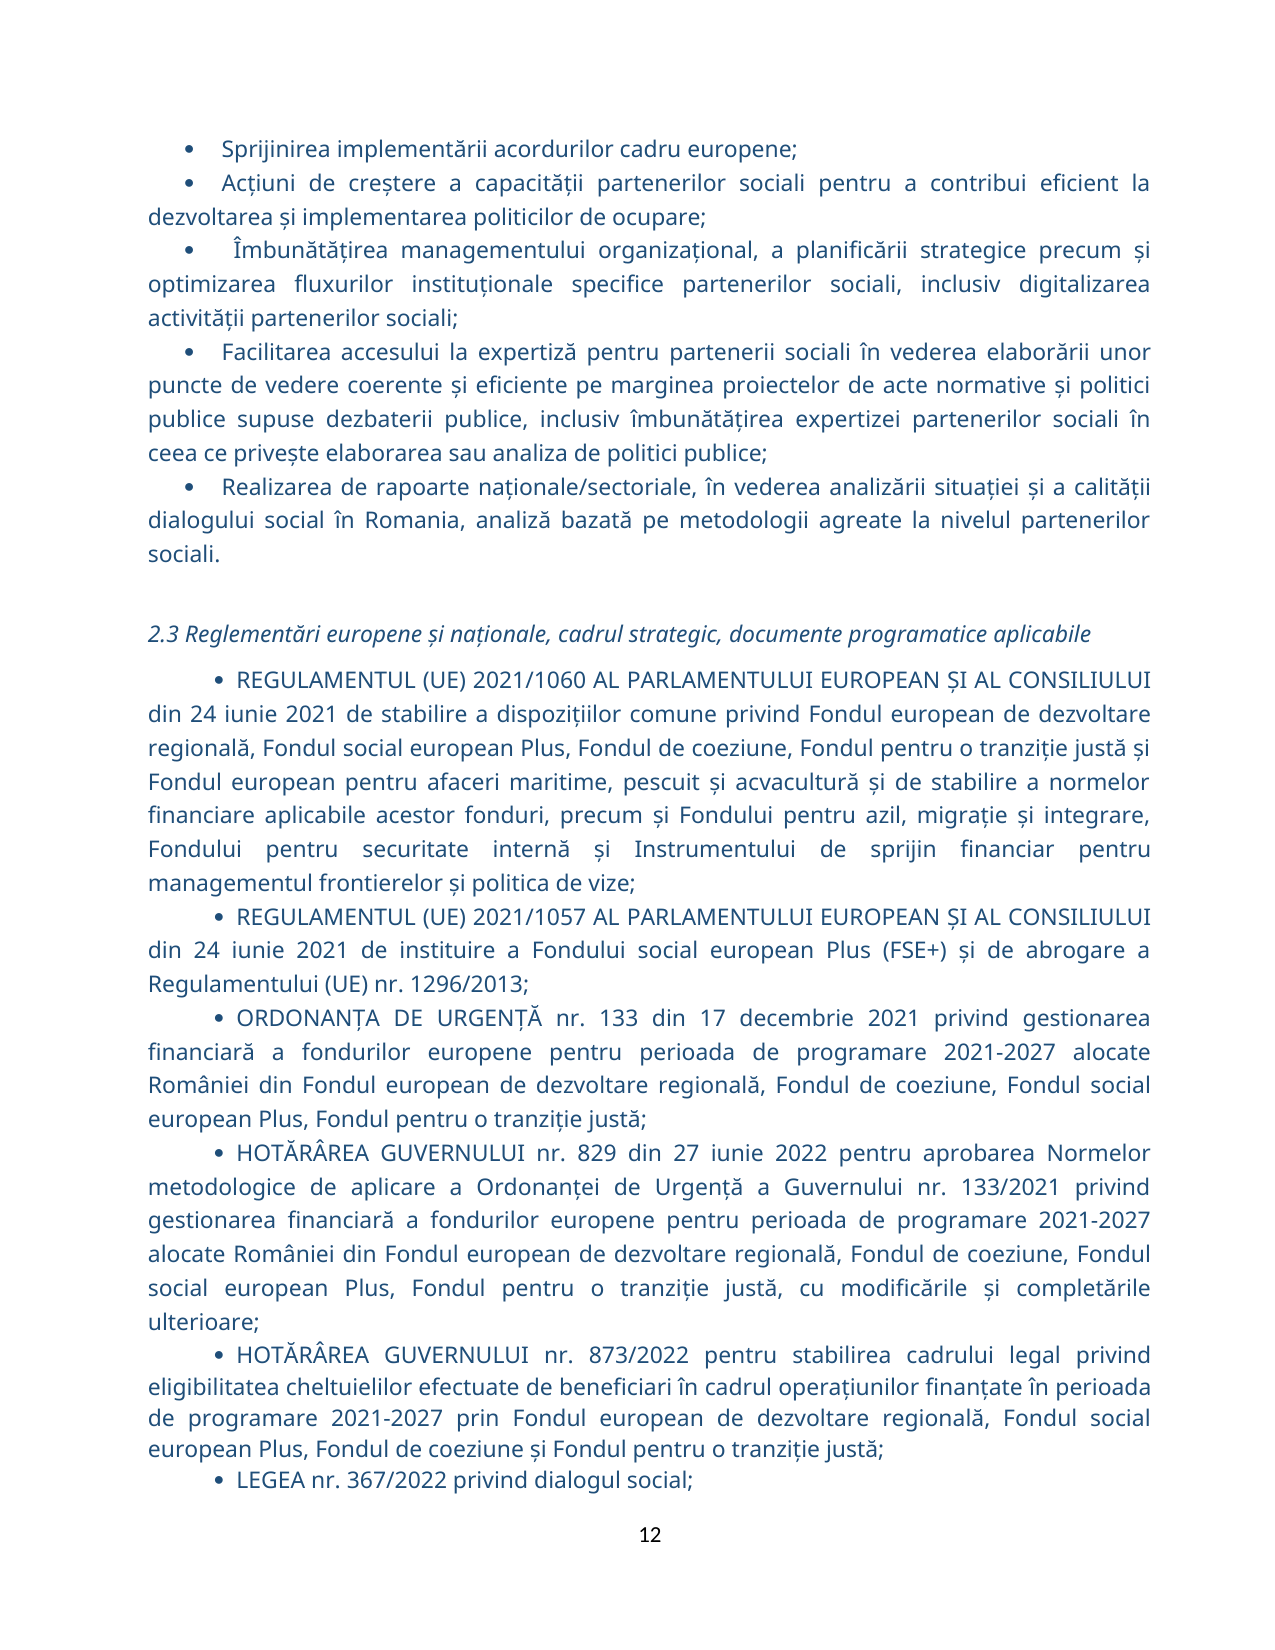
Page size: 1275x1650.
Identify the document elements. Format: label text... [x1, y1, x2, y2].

list Facilitarea accesului la expertiză pentru partenerii sociali în vederea elaborării unor puncte de vedere coerente și eficiente pe marginea proiectelor de acte normative și politici publice supuse dezbaterii publice, inclusiv îmbunătățirea expertizei partenerilor sociali în ceea ce privește elaborarea sau analiza de politici publice; [148, 335, 1152, 468]
list Sprijinirea implementării acordurilor cadru europene; [148, 133, 1152, 164]
list Îmbunătățirea managementului organizațional, a planificării strategice precum și optimizarea fluxurilor instituționale specifice partenerilor sociali, inclusiv digitalizarea activității partenerilor sociali; [148, 234, 1152, 333]
list Acțiuni de creștere a capacității partenerilor sociali pentru a contribui eficient la dezvoltarea și implementarea politicilor de ocupare; [148, 167, 1152, 232]
list Realizarea de rapoarte naționale/sectoriale, în vederea analizării situației și a calității dialogului social în Romania, analiză bazată pe metodologii agreate la nivelul partenerilor sociali. [148, 470, 1152, 569]
list ORDONANŢA DE URGENŢĂ nr. 133 din 17 decembrie 2021 privind gestionarea financiară a fondurilor europene pentru perioada de programare 2021-2027 alocate României din Fondul european de dezvoltare regională, Fondul de coeziune, Fondul social european Plus, Fondul pentru o tranziție justă; [148, 1002, 1152, 1134]
list HOTĂRÂREA GUVERNULUI nr. 829 din 27 iunie 2022 pentru aprobarea Normelor metodologice de aplicare a Ordonanței de Urgență a Guvernului nr. 133/2021 privind gestionarea financiară a fondurilor europene pentru perioada de programare 2021-2027 alocate României din Fondul european de dezvoltare regională, Fondul de coeziune, Fondul social european Plus, Fondul pentru o tranziţie justă, cu modificările și completările ulterioare; [148, 1137, 1152, 1337]
list LEGEA nr. 367/2022 privind dialogul social; [148, 1464, 1152, 1495]
list REGULAMENTUL (UE) 2021/1057 AL PARLAMENTULUI EUROPEAN ȘI AL CONSILIULUI din 24 iunie 2021 de instituire a Fondului social european Plus (FSE+) și de abrogare a Regulamentului (UE) nr. 1296/2013; [148, 900, 1152, 999]
list HOTĂRÂREA GUVERNULUI nr. 873/2022 pentru stabilirea cadrului legal privind eligibilitatea cheltuielilor efectuate de beneficiari în cadrul operațiunilor finanțate în perioada de programare 2021-2027 prin Fondul european de dezvoltare regională, Fondul social european Plus, Fondul de coeziune și Fondul pentru o tranziție justă; [148, 1339, 1152, 1464]
list REGULAMENTUL (UE) 2021/1060 AL PARLAMENTULUI EUROPEAN ȘI AL CONSILIULUI din 24 iunie 2021 de stabilire a dispozițiilor comune privind Fondul european de dezvoltare regională, Fondul social european Plus, Fondul de coeziune, Fondul pentru o tranziție justă și Fondul european pentru afaceri maritime, pescuit și acvacultură și de stabilire a normelor financiare aplicabile acestor fonduri, precum și Fondului pentru azil, migrație și integrare, Fondului pentru securitate internă și Instrumentului de sprijin financiar pentru managementul frontierelor și politica de vize; [148, 664, 1152, 898]
subtitle 2.3 Reglementări europene și naționale, cadrul strategic, documente programatice aplicabile [148, 618, 1152, 649]
